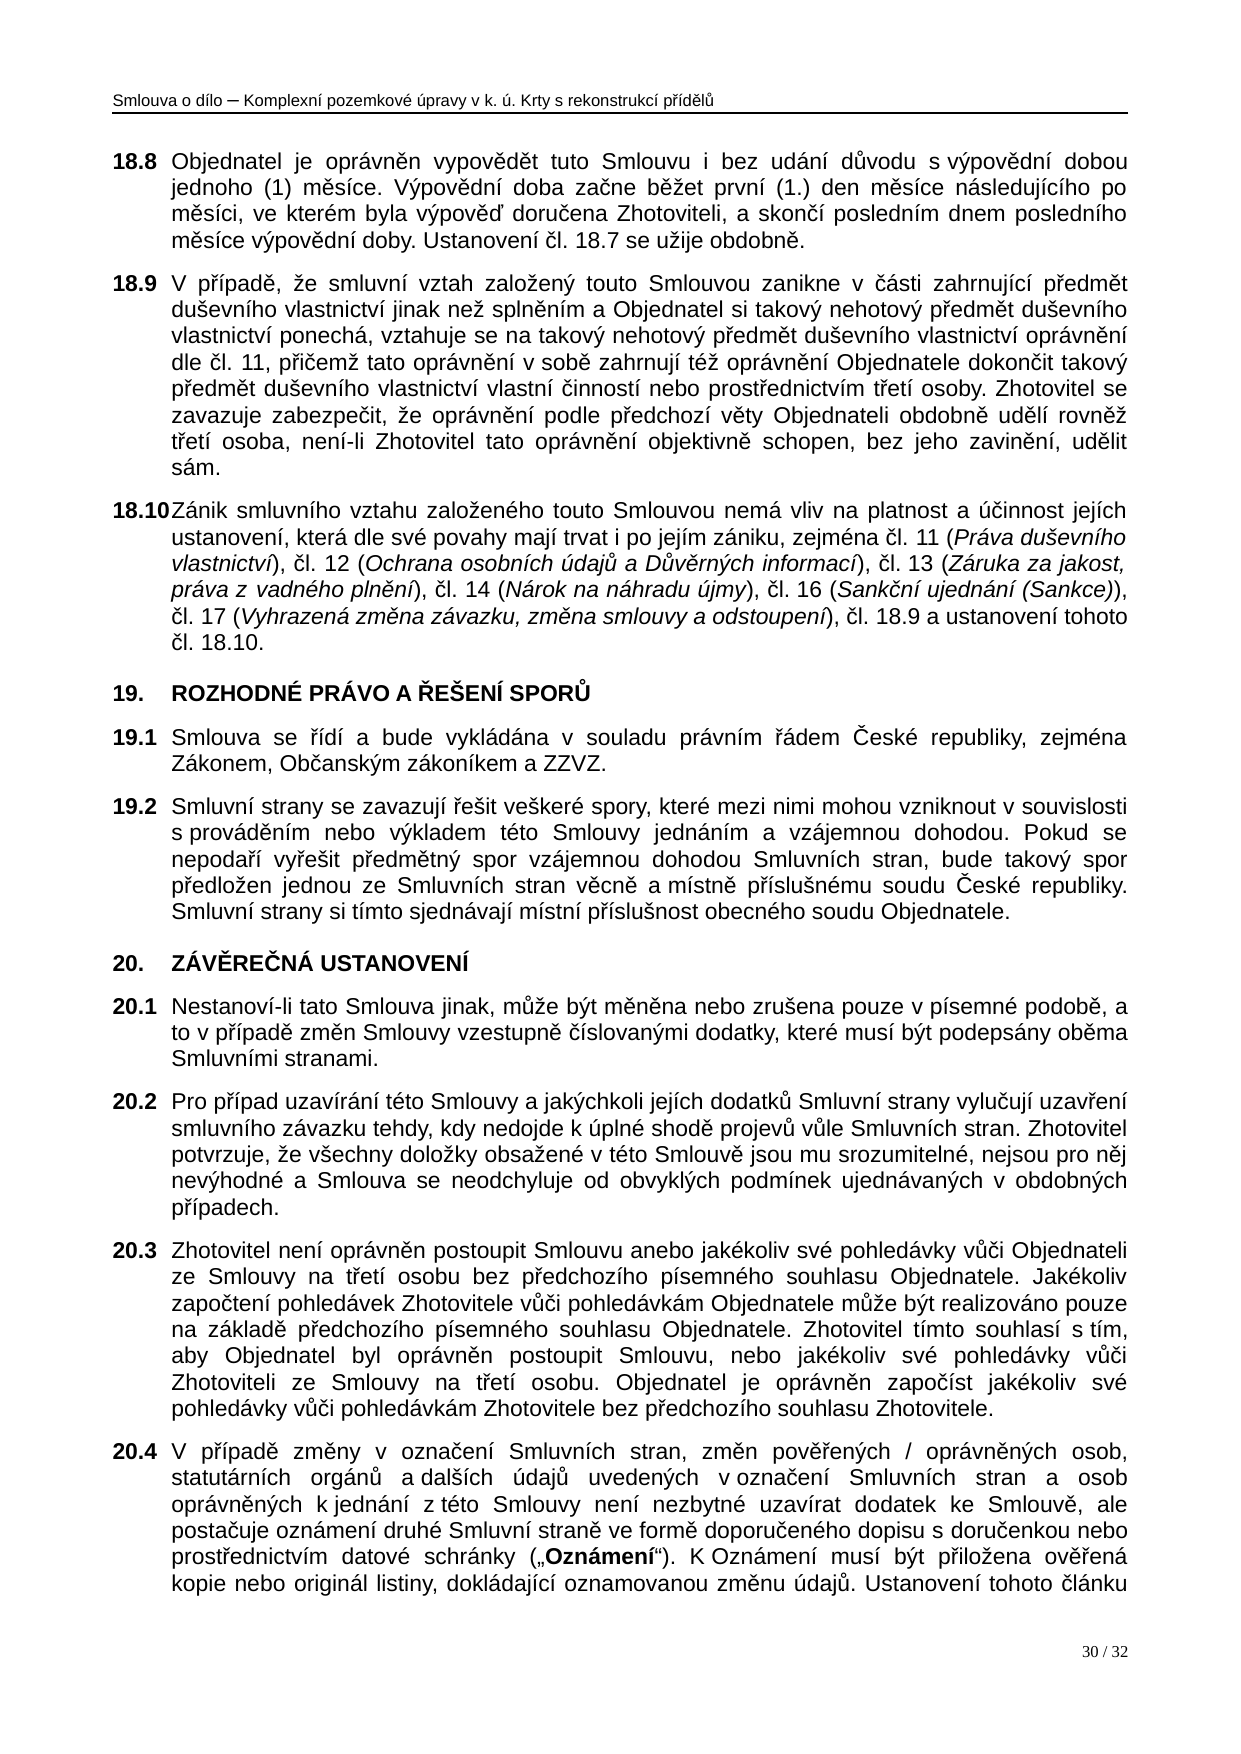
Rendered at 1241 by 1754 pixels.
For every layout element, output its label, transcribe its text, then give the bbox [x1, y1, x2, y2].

text Zhotovitel není oprávněn postoupit Smlouvu anebo jakékoliv své pohledávky vůči Objednateli ze Smlouvy na třetí osobu bez předchozího písemného souhlasu Objednatele. Jakékoliv započtení pohledávek Zhotovitele vůči pohledávkám Objednatele může být realizováno pouze na základě předchozího písemného souhlasu Objednatele. Zhotovitel tímto souhlasí s tím, aby Objednatel byl oprávněn postoupit Smlouvu, nebo jakékoliv své pohledávky vůči Zhotoviteli ze Smlouvy na třetí osobu. Objednatel je oprávněn započíst jakékoliv své pohledávky vůči pohledávkám Zhotovitele bez předchozího souhlasu Zhotovitele. [112, 1237, 1128, 1421]
text Smluvní strany se zavazují řešit veškeré spory, které mezi nimi mohou vzniknout v souvislosti s prováděním nebo výkladem této Smlouvy jednáním a vzájemnou dohodou. Pokud se nepodaří vyřešit předmětný spor vzájemnou dohodou Smluvních stran, bude takový spor předložen jednou ze Smluvních stran věcně a místně příslušnému soudu České republiky. Smluvní strany si tímto sjednávají místní příslušnost obecného soudu Objednatele. [112, 793, 1128, 924]
text Objednatel je oprávněn vypovědět tuto Smlouvu i bez udání důvodu s výpovědní dobou jednoho (1) měsíce. Výpovědní doba začne běžet první (1.) den měsíce následujícího po měsíci, ve kterém byla výpověď doručena Zhotoviteli, a skončí posledním dnem posledního měsíce výpovědní doby. Ustanovení čl. 18.7 se užije obdobně. [112, 148, 1128, 253]
text Závěrečná ustanovení [112, 949, 1128, 976]
text Zánik smluvního vztahu založeného touto Smlouvou nemá vliv na platnost a účinnost jejích ustanovení, která dle své povahy mají trvat i po jejím zániku, zejména čl. 11 (Práva duševního vlastnictví), čl. 12 (Ochrana osobních údajů a Důvěrných informací), čl. 13 (Záruka za jakost, práva z vadného plnění), čl. 14 (Nárok na náhradu újmy), čl. 16 (Sankční ujednání (Sankce)), čl. 17 (Vyhrazená změna závazku, změna smlouvy a odstoupení), čl. 18.9 a ustanovení tohoto čl. 18.10. [112, 497, 1128, 655]
text V případě, že smluvní vztah založený touto Smlouvou zanikne v části zahrnující předmět duševního vlastnictví jinak než splněním a Objednatel si takový nehotový předmět duševního vlastnictví ponechá, vztahuje se na takový nehotový předmět duševního vlastnictví oprávnění dle čl. 11, přičemž tato oprávnění v sobě zahrnují též oprávnění Objednatele dokončit takový předmět duševního vlastnictví vlastní činností nebo prostřednictvím třetí osoby. Zhotovitel se zavazuje zabezpečit, že oprávnění podle předchozí věty Objednateli obdobně udělí rovněž třetí osoba, není-li Zhotovitel tato oprávnění objektivně schopen, bez jeho zavinění, udělit sám. [112, 270, 1128, 481]
text Smlouva se řídí a bude vykládána v souladu právním řádem České republiky, zejména Zákonem, Občanským zákoníkem a ZZVZ. [112, 723, 1128, 776]
text Rozhodné právo a řešení sporů [112, 680, 1128, 707]
text Pro případ uzavírání této Smlouvy a jakýchkoli jejích dodatků Smluvní strany vylučují uzavření smluvního závazku tehdy, kdy nedojde k úplné shodě projevů vůle Smluvních stran. Zhotovitel potvrzuje, že všechny doložky obsažené v této Smlouvě jsou mu srozumitelné, nejsou pro něj nevýhodné a Smlouva se neodchyluje od obvyklých podmínek ujednávaných v obdobných případech. [112, 1088, 1128, 1220]
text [112, 1438, 1128, 1596]
text Nestanoví-li tato Smlouva jinak, může být měněna nebo zrušena pouze v písemné podobě, a to v případě změn Smlouvy vzestupně číslovanými dodatky, které musí být podepsány oběma Smluvními stranami. [112, 993, 1128, 1072]
